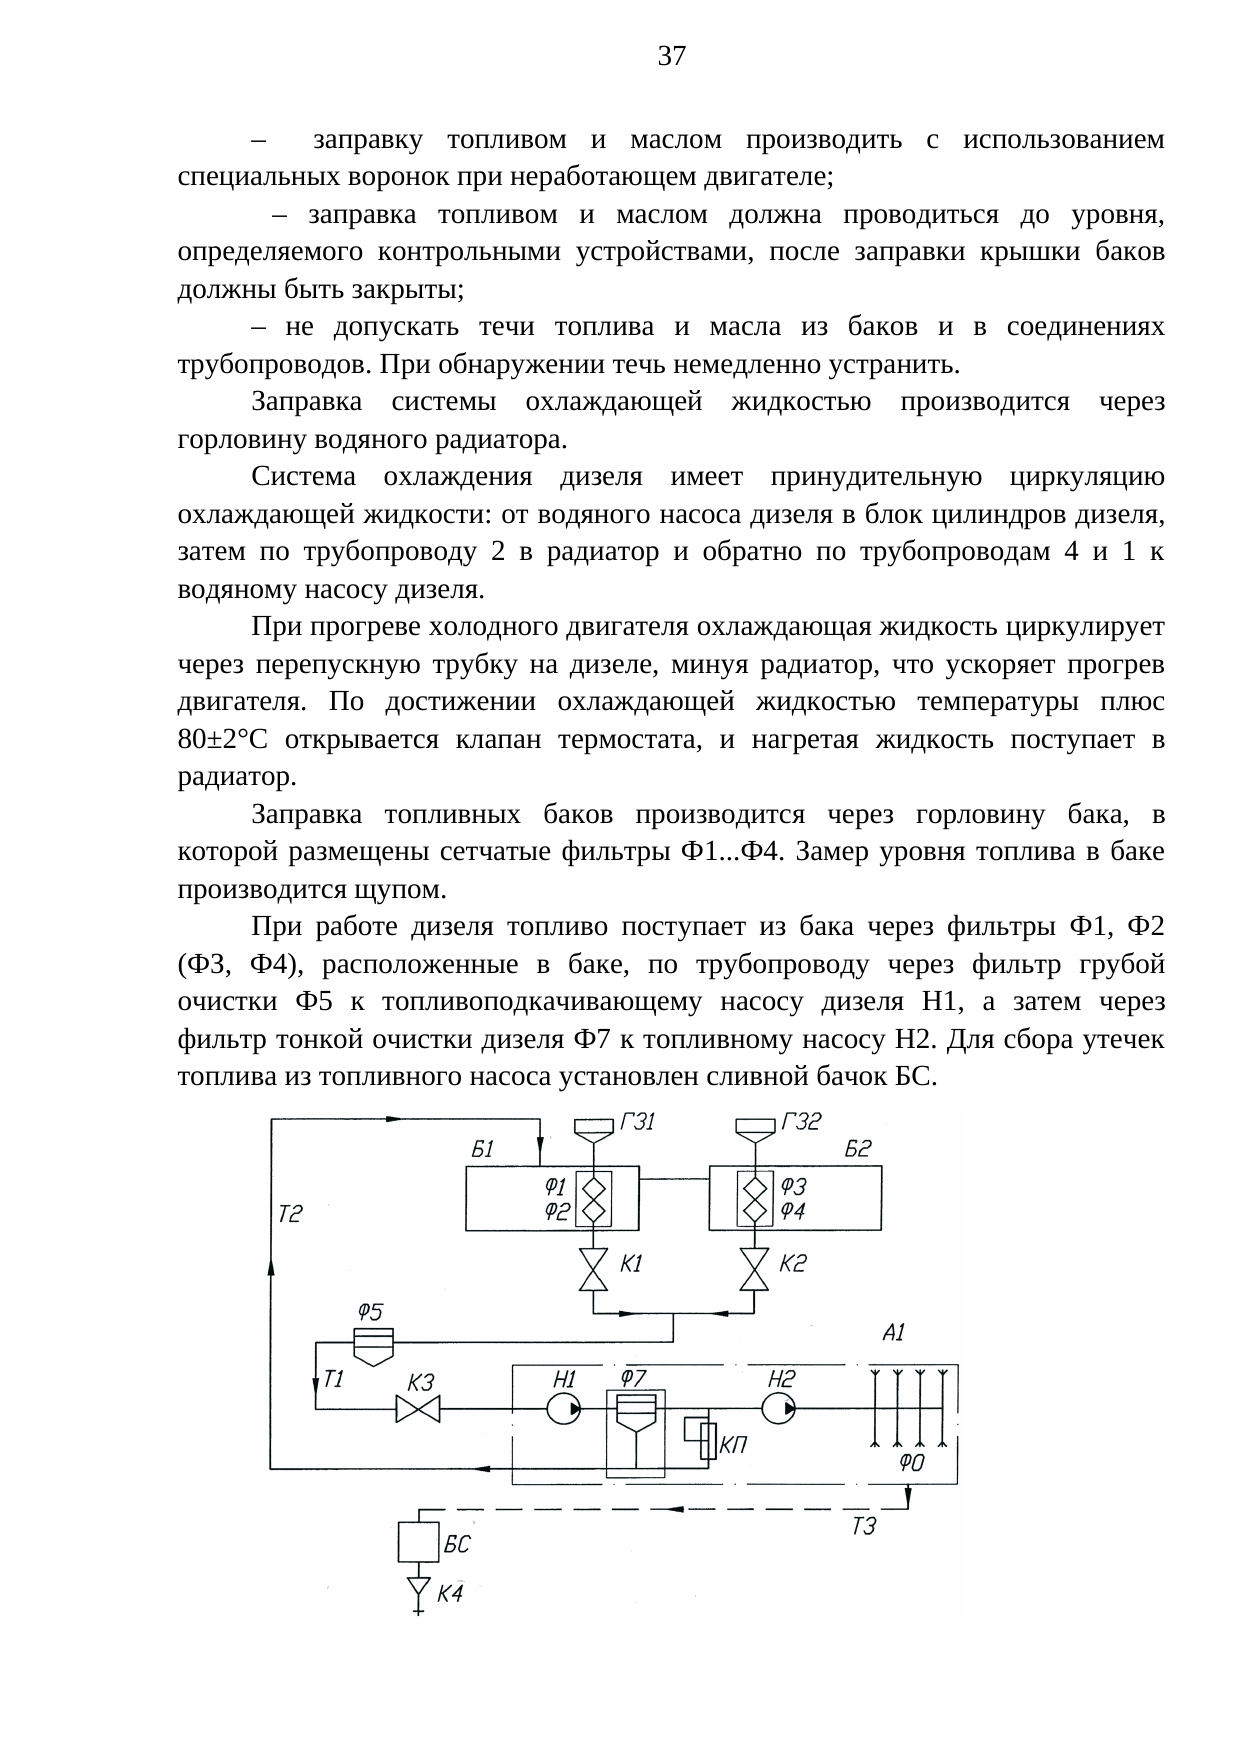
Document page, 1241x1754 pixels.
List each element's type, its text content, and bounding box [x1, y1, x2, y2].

text При прогреве холодного двигателя охлаждающая жидкость циркулирует через перепускную трубку на дизеле, минуя радиатор, что ускоряет прогрев двигателя. По достижении охлаждающей жидкостью температуры плюс 80±2°С открывается клапан термостата, и нагретая жидкость поступает в радиатор. [177, 904, 1166, 943]
text Также следует соблюдать следующие правила: [837, 231, 1166, 268]
text – заправку топливом и маслом производить с использованием специальных воронок при неработающем двигателе; [177, 268, 1166, 343]
text Заправка топливных баков производится через горловину бака, в которой размещены сетчатые фильтры Ф1...Ф4. Замер уровня топлива в баке производится щупом. [177, 943, 1166, 983]
text – не допускать течи топлива и масла из баков и в соединениях трубопроводов. При обнаружении течь немедленно устранить. [177, 456, 1166, 531]
text Заправка топливных баков производится через горловину бака, в которой размещены сетчатые фильтры Ф1...Ф4. Замер уровня топлива в баке производится щупом. [177, 1017, 1166, 1056]
text Система охлаждения дизеля имеет принудительную циркуляцию охлаждающей жидкости: от водяного насоса дизеля в блок цилиндров дизеля, затем по трубопроводу 2 в радиатор и обратно по трубопроводам 4 и 1 к водяному насосу дизеля. [177, 606, 1166, 646]
text – заправка топливом и маслом должна проводиться до уровня, определяемого контрольными устройствами, после заправки крышки баков должны быть закрыты; [177, 417, 1166, 456]
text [177, 118, 1166, 158]
text Система охлаждения дизеля имеет принудительную циркуляцию охлаждающей жидкости: от водяного насоса дизеля в блок цилиндров дизеля, затем по трубопроводу 2 в радиатор и обратно по трубопроводам 4 и 1 к водяному насосу дизеля. [177, 717, 1166, 756]
text При работе дизеля топливо поступает из бака через фильтры Ф1, Ф2 (ФЗ, Ф4), расположенные в баке, по трубопроводу через фильтр грубой очистки Ф5 к топливоподкачивающему насосу дизеля Н1, а затем через фильтр тонкой очистки дизеля Ф7 к топливному насосу Н2. Для сбора утечек топлива из топливного насоса установлен сливной бачок БС. [177, 1204, 1166, 1243]
text При прогреве холодного двигателя охлаждающая жидкость циркулирует через перепускную трубку на дизеле, минуя радиатор, что ускоряет прогрев двигателя. По достижении охлаждающей жидкостью температуры плюс 80±2°С открывается клапан термостата, и нагретая жидкость поступает в радиатор. [177, 756, 1166, 796]
text Заправка системы охлаждающей жидкостью производится через горловину водяного радиатора. [177, 531, 1166, 606]
text При работе дизеля топливо поступает из бака через фильтры Ф1, Ф2 (ФЗ, Ф4), расположенные в баке, по трубопроводу через фильтр грубой очистки Ф5 к топливоподкачивающему насосу дизеля Н1, а затем через фильтр тонкой очистки дизеля Ф7 к топливному насосу Н2. Для сбора утечек топлива из топливного насоса установлен сливной бачок БС. [177, 1056, 1166, 1096]
text Также следует соблюдать следующие правила: [177, 231, 251, 268]
text – заправка топливом и маслом должна проводиться до уровня, определяемого контрольными устройствами, после заправки крышки баков должны быть закрыты; [177, 343, 1166, 383]
